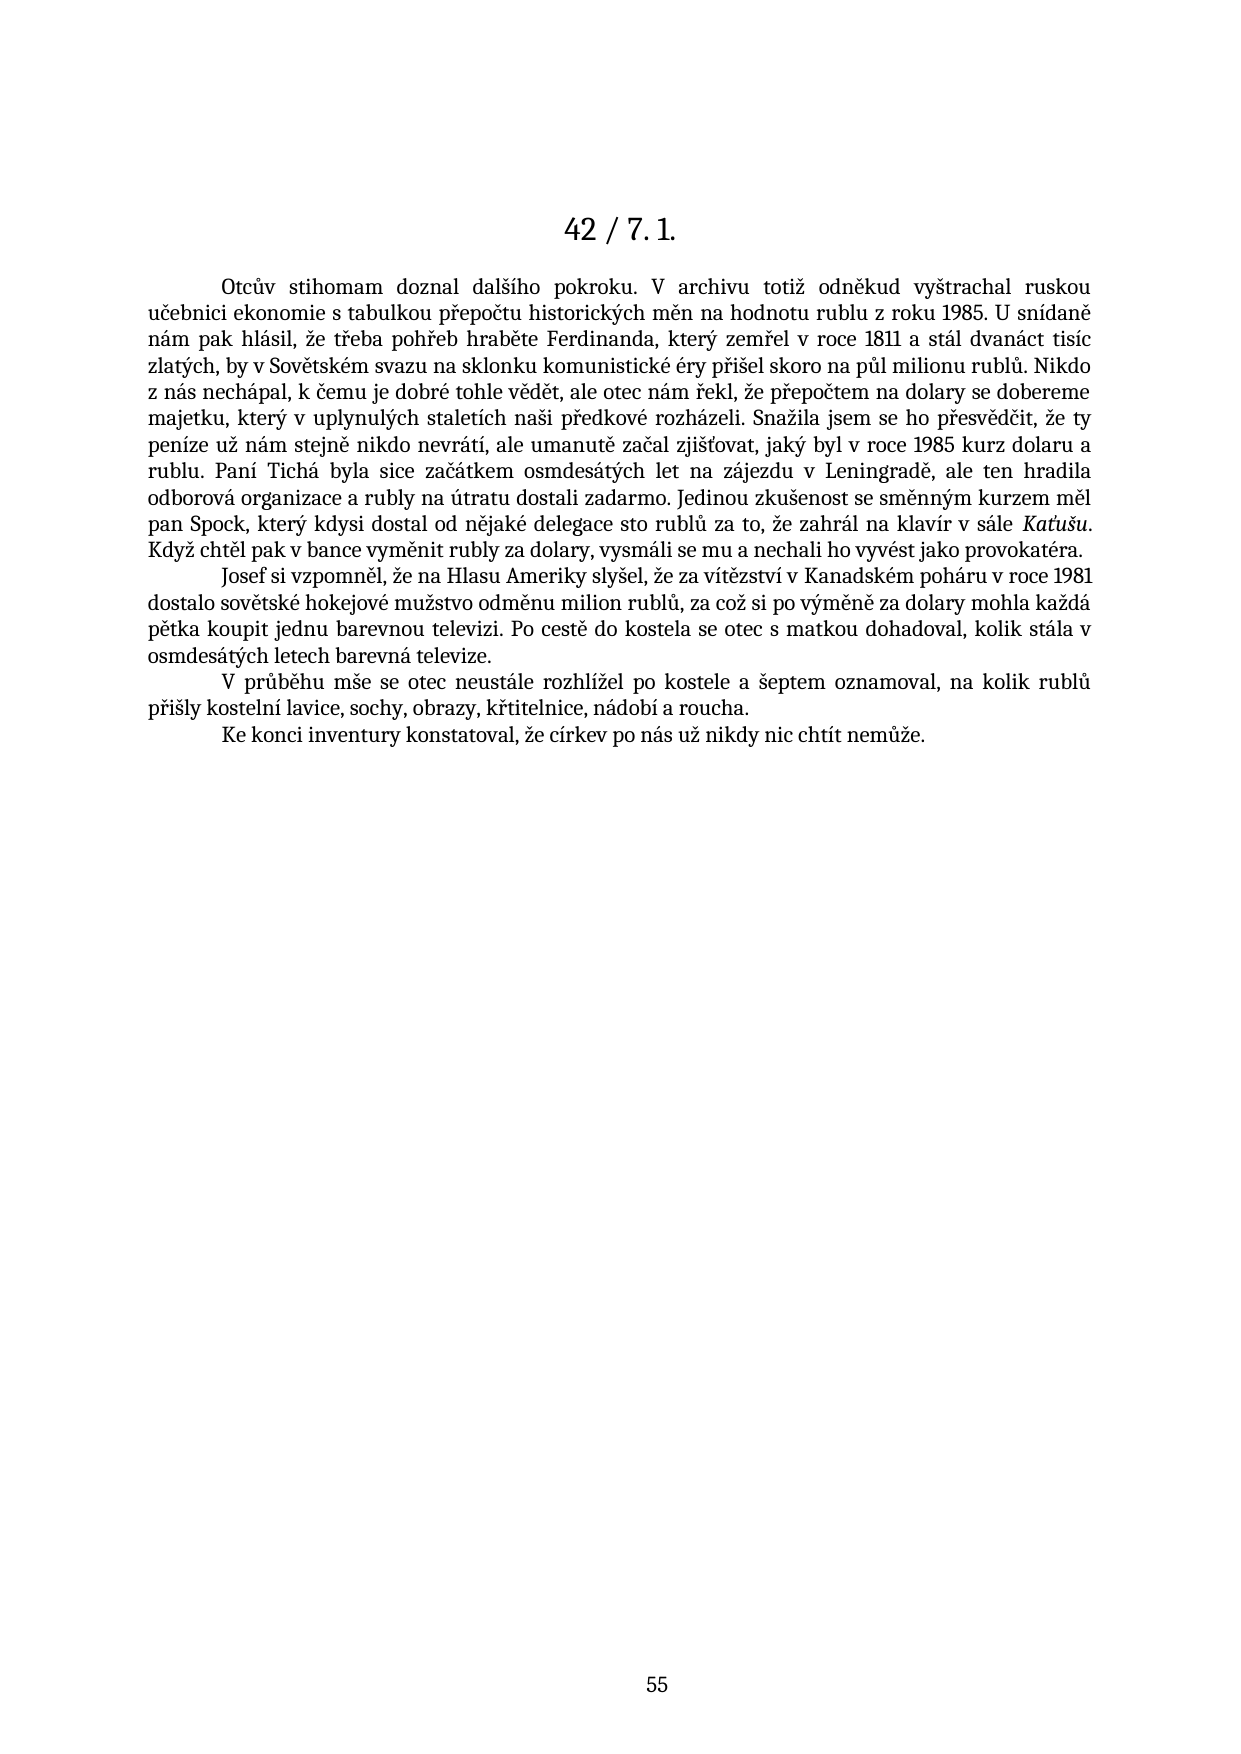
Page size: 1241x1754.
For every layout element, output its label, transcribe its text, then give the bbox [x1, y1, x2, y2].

text Ke konci inventury konstatoval, že církev po nás už nikdy nic chtít nemůže. [148, 721, 1093, 748]
text V průběhu mše se otec neustále rozhlížel po kostele a šeptem oznamoval, na kolik rublů přišly kostelní lavice, sochy, obrazy, křtitelnice, nádobí a roucha. [148, 669, 1093, 721]
subtitle 42 / 7. 1. [148, 210, 1093, 248]
text Josef si vzpomněl, že na Hlasu Ameriky slyšel, že za vítězství v Kanadském poháru v roce 1981 dostalo sovětské hokejové mužstvo odměnu milion rublů, za což si po výměně za dolary mohla každá pětka koupit jednu barevnou televizi. Po cestě do kostela se otec s matkou dohadoval, kolik stála v osmdesátých letech barevná televize. [148, 563, 1093, 669]
text Otcův stihomam doznal dalšího pokroku. V archivu totiž odněkud vyštrachal ruskou učebnici ekonomie s tabulkou přepočtu historických měn na hodnotu rublu z roku 1985. U snídaně nám pak hlásil, že třeba pohřeb hraběte Ferdinanda, který zemřel v roce 1811 a stál dvanáct tisíc zlatých, by v Sovětském svazu na sklonku komunistické éry přišel skoro na půl milionu rublů. Nikdo z nás nechápal, k čemu je dobré tohle vědět, ale otec nám řekl, že přepočtem na dolary se dobereme majetku, který v uplynulých staletích naši předkové rozházeli. Snažila jsem se ho přesvědčit, že ty peníze už nám stejně nikdo nevrátí, ale umanutě začal zjišťovat, jaký byl v roce 1985 kurz dolaru a rublu. Paní Tichá byla sice začátkem osmdesátých let na zájezdu v Leningradě, ale ten hradila odborová organizace a rubly na útratu dostali zadarmo. Jedinou zkušenost se směnným kurzem měl pan Spock, který kdysi dostal od nějaké delegace sto rublů za to, že zahrál na klavír v sále Kaťušu. Když chtěl pak v bance vyměnit rubly za dolary, vysmáli se mu a nechali ho vyvést jako provokatéra. [148, 273, 1093, 563]
